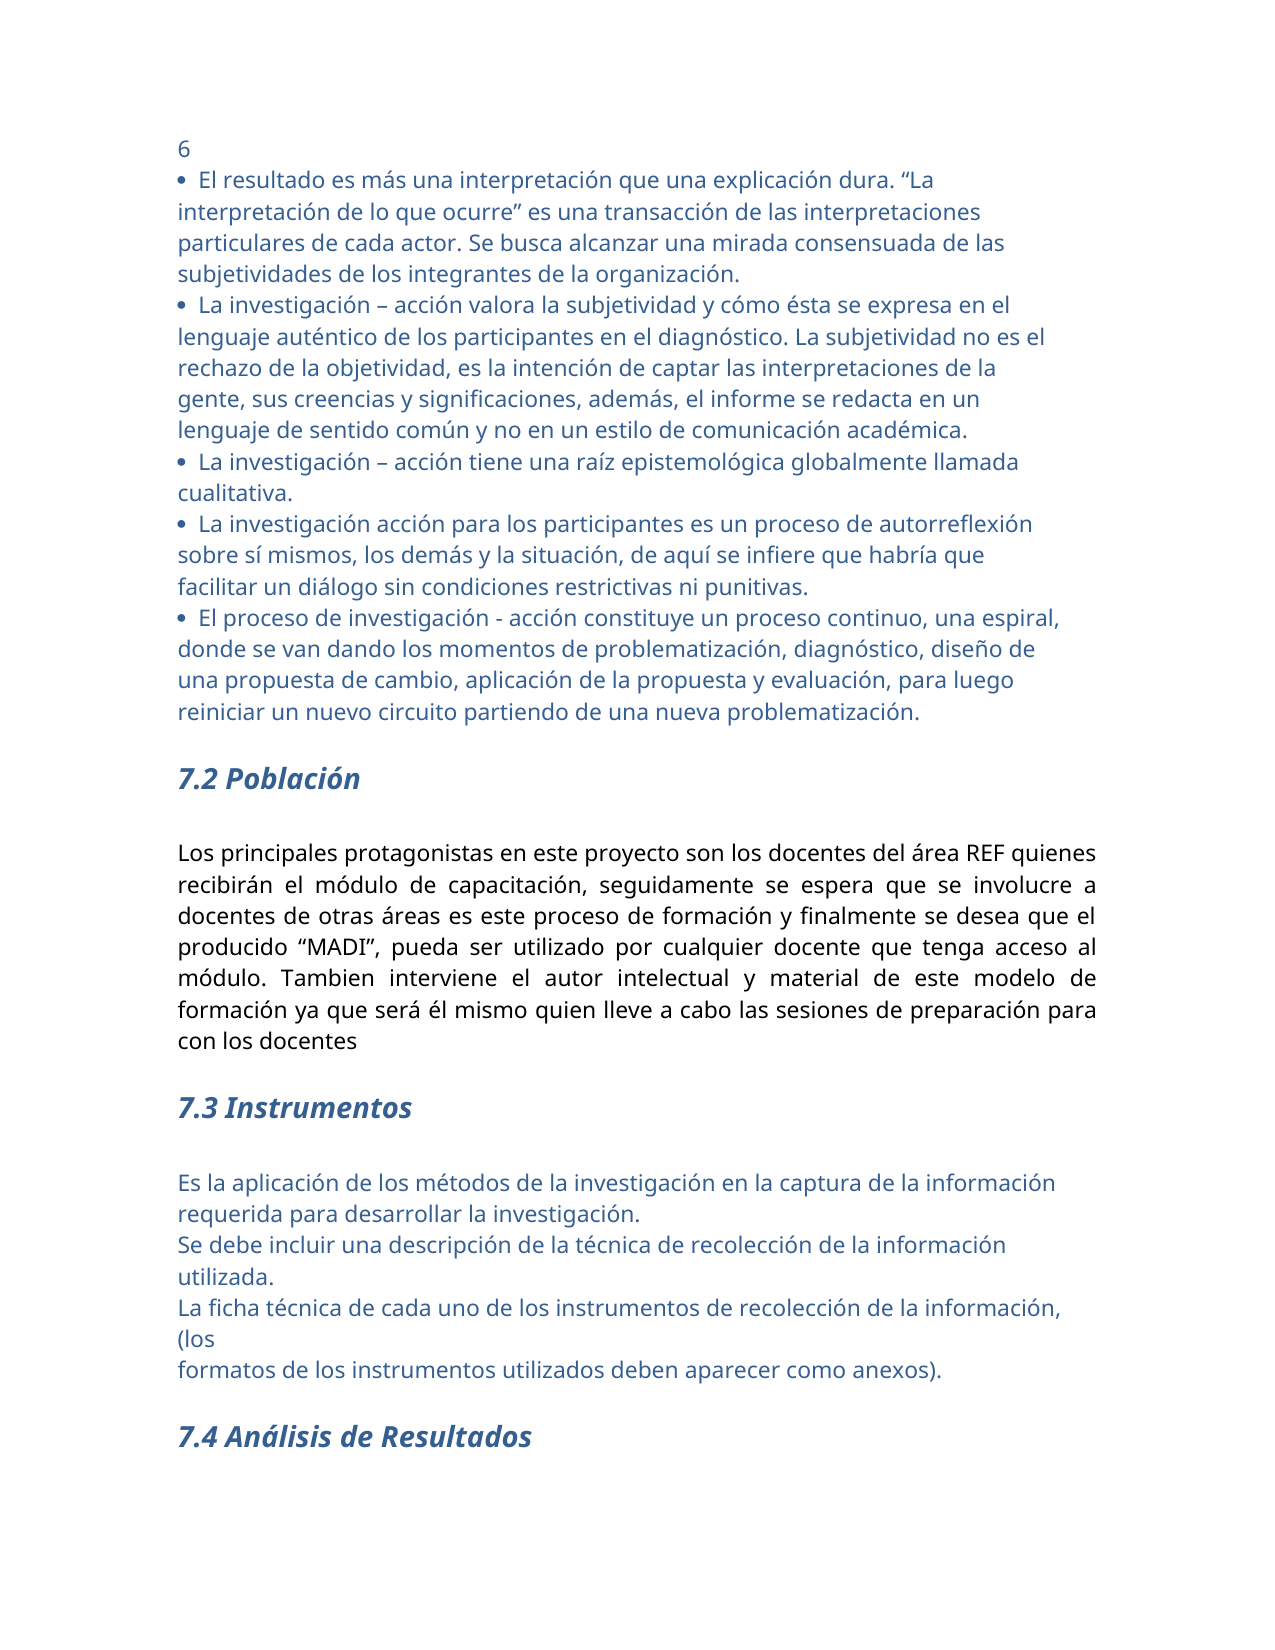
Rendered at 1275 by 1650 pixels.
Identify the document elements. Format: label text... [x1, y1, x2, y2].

text 6 [177, 133, 1098, 164]
text interpretación de lo que ocurre” es una transacción de las interpretaciones [177, 195, 1098, 227]
text Se debe incluir una descripción de la técnica de recolección de la información utilizada. [177, 1229, 1098, 1292]
text La investigación – acción tiene una raíz epistemológica globalmente llamada [177, 445, 1098, 477]
text La investigación acción para los participantes es un proceso de autorreflexión [177, 508, 1098, 539]
text La ficha técnica de cada uno de los instrumentos de recolección de la información, (los [177, 1292, 1098, 1354]
text La investigación – acción valora la subjetividad y cómo ésta se expresa en el [177, 289, 1098, 320]
text una propuesta de cambio, aplicación de la propuesta y evaluación, para luego [177, 664, 1098, 695]
text rechazo de la objetividad, es la intención de captar las interpretaciones de la [177, 352, 1098, 383]
text donde se van dando los momentos de problematización, diagnóstico, diseño de [177, 633, 1098, 664]
text requerida para desarrollar la investigación. [177, 1198, 1098, 1229]
text gente, sus creencias y significaciones, además, el informe se redacta en un [177, 383, 1098, 414]
text cualitativa. [177, 477, 1098, 508]
text reiniciar un nuevo circuito partiendo de una nueva problematización. [177, 695, 1098, 727]
text formatos de los instrumentos utilizados deben aparecer como anexos). [177, 1354, 1098, 1385]
text 7.3 Instrumentos [177, 1087, 1098, 1127]
text subjetividades de los integrantes de la organización. [177, 258, 1098, 289]
text 7.4 Análisis de Resultados [177, 1417, 1098, 1456]
text facilitar un diálogo sin condiciones restrictivas ni punitivas. [177, 570, 1098, 602]
text Los principales protagonistas en este proyecto son los docentes del área REF quienes recibirán el módulo de capacitación, seguidamente se espera que se involucre a docentes de otras áreas es este proceso de formación y finalmente se desea que el producido “MADI”, pueda ser utilizado por cualquier docente que tenga acceso al módulo. Tambien interviene el autor intelectual y material de este modelo de formación ya que será él mismo quien lleve a cabo las sesiones de preparación para con los docentes [177, 837, 1098, 1056]
text sobre sí mismos, los demás y la situación, de aquí se infiere que habría que [177, 539, 1098, 570]
text 7.2 Población [177, 758, 1098, 798]
text lenguaje de sentido común y no en un estilo de comunicación académica. [177, 414, 1098, 445]
text lenguaje auténtico de los participantes en el diagnóstico. La subjetividad no es el [177, 320, 1098, 352]
text El resultado es más una interpretación que una explicación dura. “La [177, 164, 1098, 195]
text particulares de cada actor. Se busca alcanzar una mirada consensuada de las [177, 227, 1098, 258]
text Es la aplicación de los métodos de la investigación en la captura de la información [177, 1167, 1098, 1198]
text El proceso de investigación - acción constituye un proceso continuo, una espiral, [177, 602, 1098, 633]
